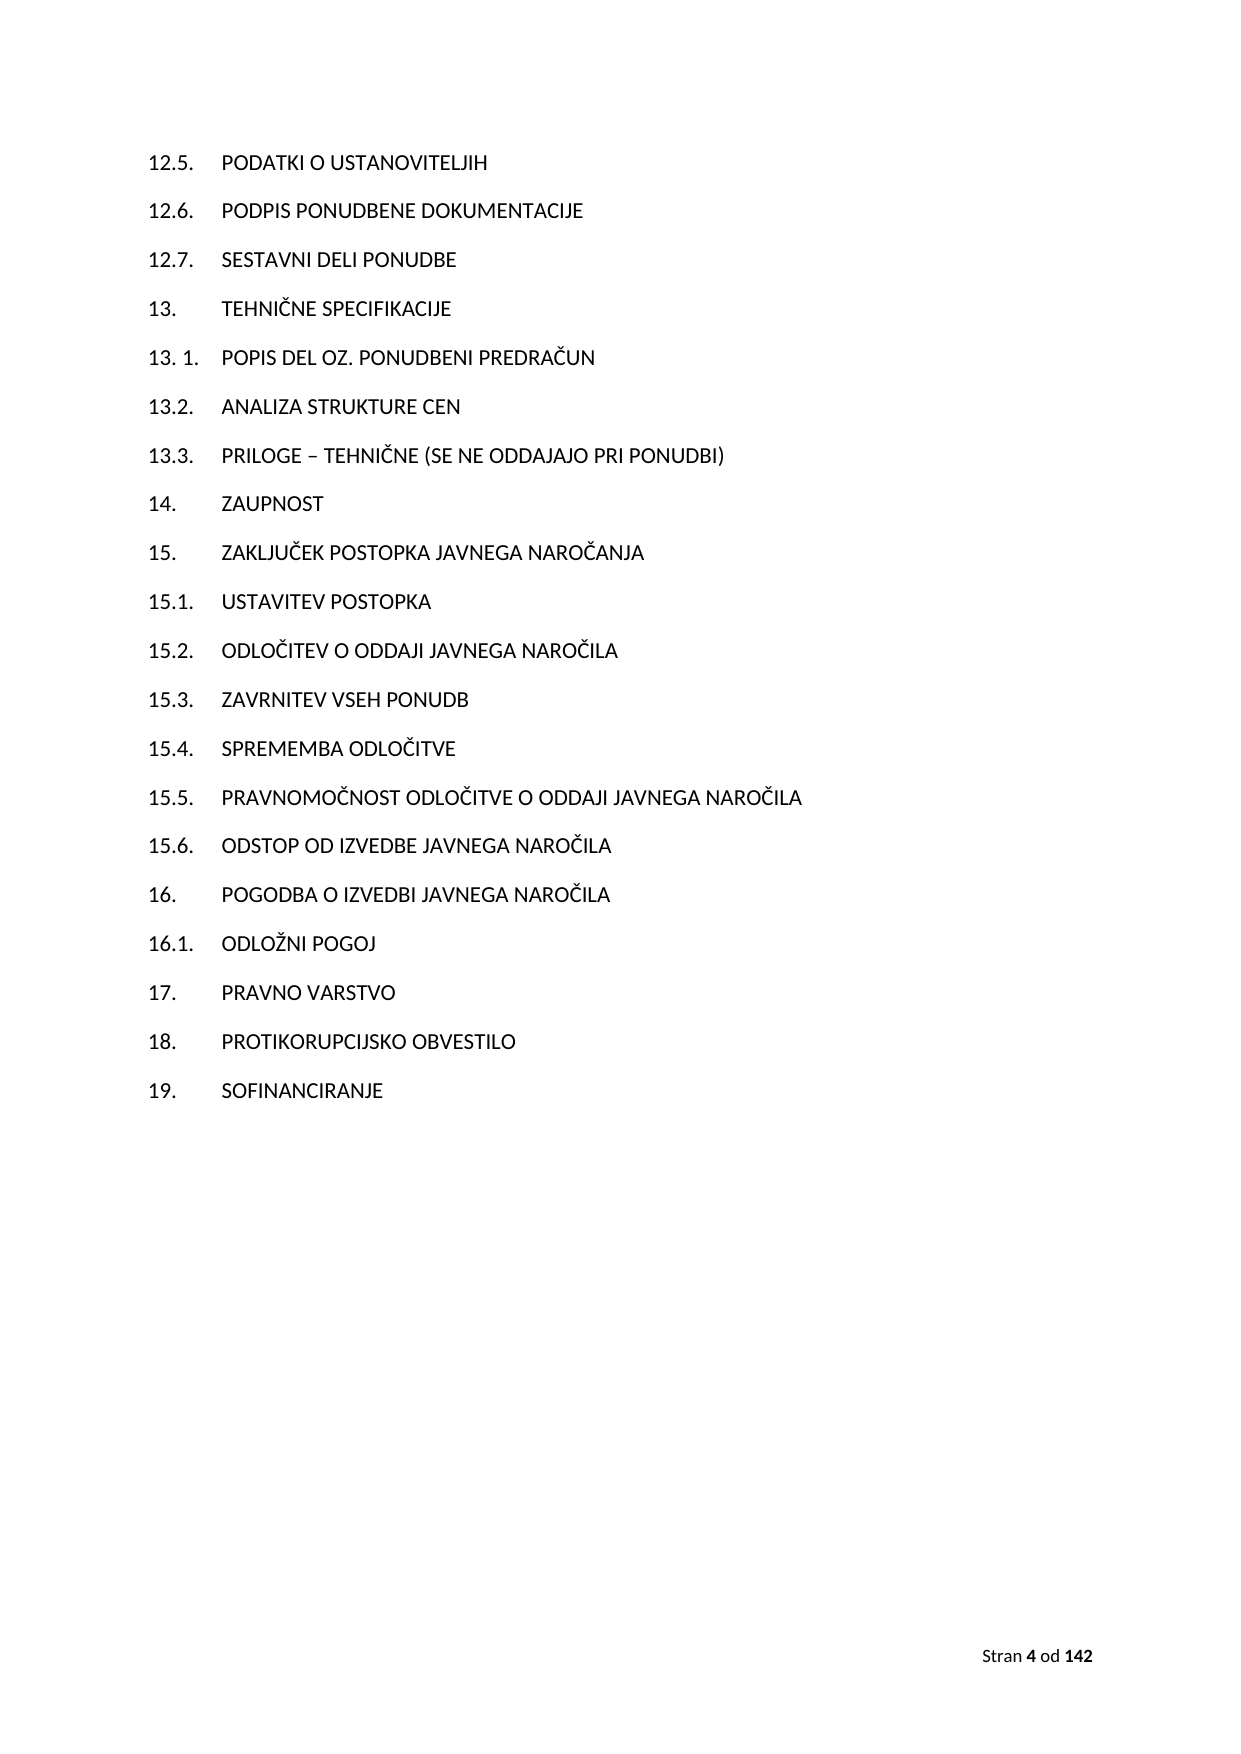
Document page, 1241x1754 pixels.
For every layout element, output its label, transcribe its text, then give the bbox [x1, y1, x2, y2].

text 16.1. ODLOŽNI POGOJ [148, 929, 1093, 957]
text 13. 1. POPIS DEL OZ. PONUDBENI PREDRAČUN [148, 343, 1093, 371]
text 15.5. PRAVNOMOČNOST ODLOČITVE O ODDAJI JAVNEGA NAROČILA [148, 783, 1093, 811]
text 14. ZAUPNOST [148, 489, 1093, 518]
text 16. POGODBA O IZVEDBI JAVNEGA NAROČILA [148, 880, 1093, 908]
text 12.7. SESTAVNI DELI PONUDBE [148, 245, 1093, 273]
text 13.2. ANALIZA STRUKTURE CEN [148, 392, 1093, 420]
text 13.3. PRILOGE – TEHNIČNE (SE NE ODDAJAJO PRI PONUDBI) [148, 441, 1093, 469]
text 15.4. SPREMEMBA ODLOČITVE [148, 734, 1093, 762]
text 15. ZAKLJUČEK POSTOPKA JAVNEGA NAROČANJA [148, 538, 1093, 566]
text 17. PRAVNO VARSTVO [148, 978, 1093, 1006]
text 19. SOFINANCIRANJE [148, 1076, 1093, 1104]
text 12.5. PODATKI O USTANOVITELJIH [148, 148, 1093, 176]
text 18. PROTIKORUPCIJSKO OBVESTILO [148, 1027, 1093, 1055]
text 12.6. PODPIS PONUDBENE DOKUMENTACIJE [148, 196, 1093, 224]
text 15.3. ZAVRNITEV VSEH PONUDB [148, 685, 1093, 713]
text 15.1. USTAVITEV POSTOPKA [148, 587, 1093, 615]
text 15.6. ODSTOP OD IZVEDBE JAVNEGA NAROČILA [148, 832, 1093, 859]
text 13. TEHNIČNE SPECIFIKACIJE [148, 294, 1093, 322]
text 15.2. ODLOČITEV O ODDAJI JAVNEGA NAROČILA [148, 636, 1093, 664]
